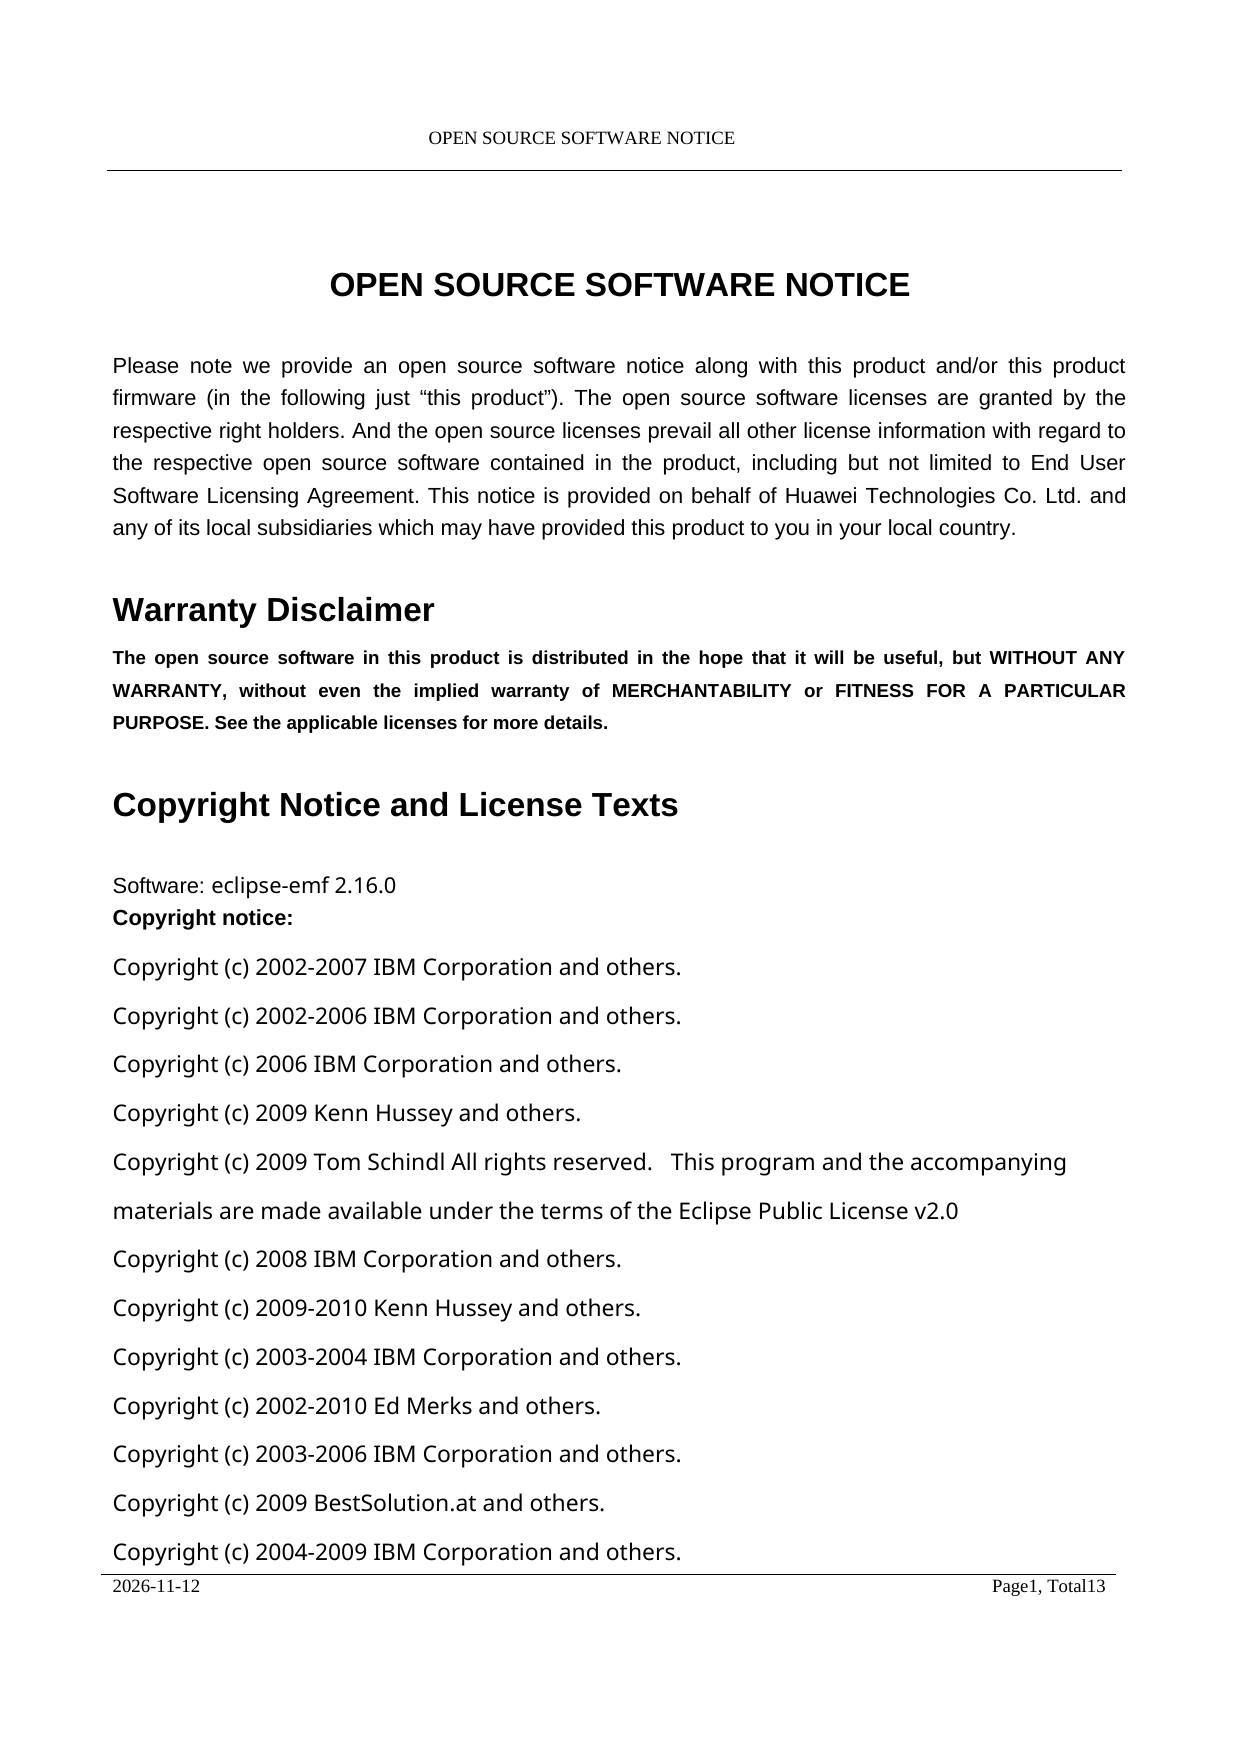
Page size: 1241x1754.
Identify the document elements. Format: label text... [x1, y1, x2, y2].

text Copyright Notice and License Texts [112, 771, 1128, 836]
text Software: eclipse-emf 2.16.0 [112, 869, 1128, 901]
text OPEN SOURCE SOFTWARE NOTICE [112, 251, 1128, 316]
text Please note we provide an open source software notice along with this product and/or this product firmware (in the following just “this product”). The open source software licenses are granted by the respective right holders. And the open source licenses prevail all other license information with regard to the respective open source software contained in the product, including but not limited to End User Software Licensing Agreement. This notice is provided on behalf of Huawei Technologies Co. Ltd. and any of its local subsidiaries which may have provided this product to you in your local country. [112, 349, 1128, 544]
text The open source software in this product is distributed in the hope that it will be useful, but WITHOUT ANY WARRANTY, without even the implied warranty of MERCHANTABILITY or FITNESS FOR A PARTICULAR PURPOSE. See the applicable licenses for more details. [112, 641, 1128, 739]
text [112, 901, 1128, 1568]
text Warranty Disclaimer [112, 576, 1128, 641]
